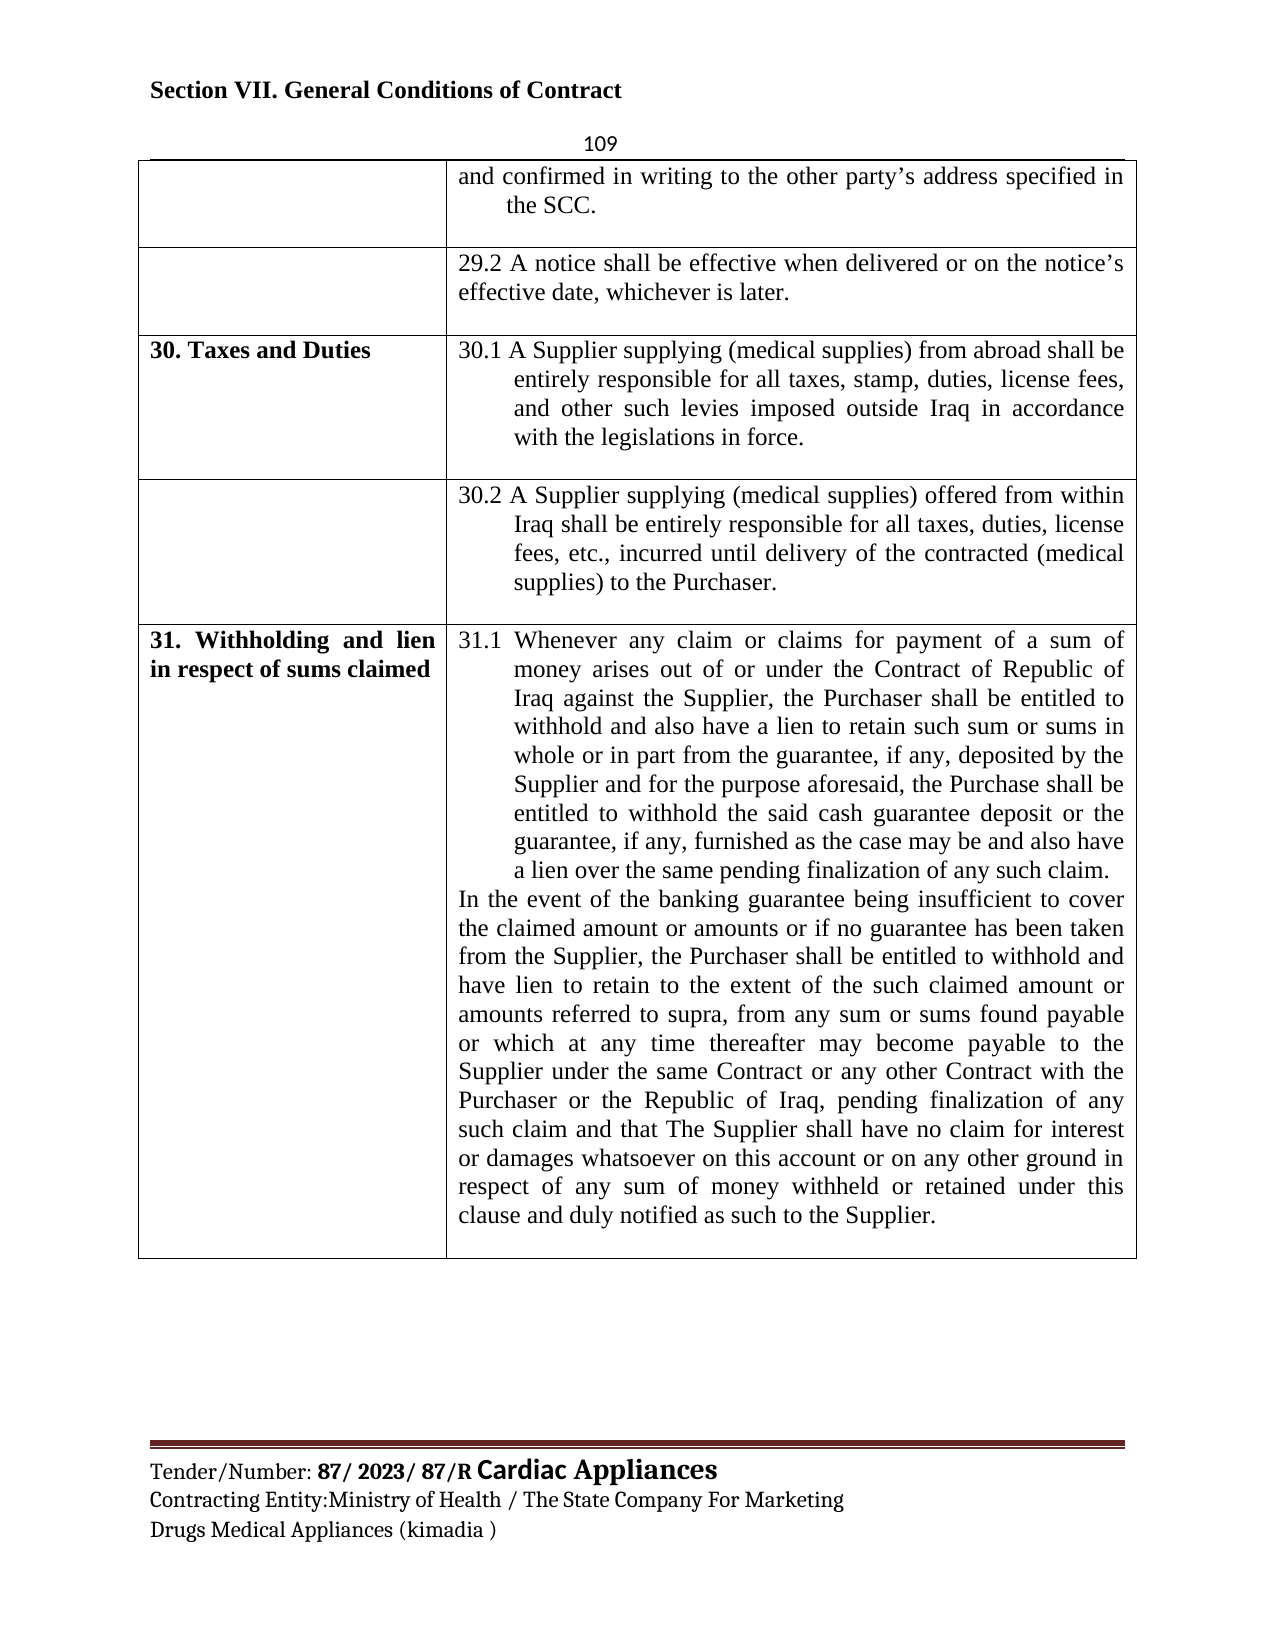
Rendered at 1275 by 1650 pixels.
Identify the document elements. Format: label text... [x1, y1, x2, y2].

table_cell 30. Taxes and Duties [139, 336, 446, 479]
table_cell [139, 480, 446, 624]
table_header [139, 161, 446, 247]
table_cell [139, 248, 446, 334]
table_cell 29.2 A notice shall be effective when delivered or on the notice’s effective date, whichever is later. [447, 248, 1136, 334]
table_header and confirmed in writing to the other party’s address specified in the SCC. [447, 161, 1136, 247]
table_cell 30.2 A Supplier supplying (medical supplies) offered from within Iraq shall be entirely responsible for all taxes, duties, license fees, etc., incurred until delivery of the contracted (medical supplies) to the Purchaser. [447, 480, 1136, 624]
table_cell 31.1 Whenever any claim or claims for payment of a sum of money arises out of or under the Contract of Republic of Iraq against the Supplier, the Purchaser shall be entitled to withhold and also have a lien to retain such sum or sums in whole or in part from the guarantee, if any, deposited by the Supplier and for the purpose aforesaid, the Purchase shall be entitled to withhold the said cash guarantee deposit or the guarantee, if any, furnished as the case may be and also have a lien over the same pending finalization of any such claim. In the event of the banking guarantee being insufficient to cover the claimed amount or amounts or if no guarantee has been taken from the Supplier, the Purchaser shall be entitled to withhold and have lien to retain to the extent of the such claimed amount or amounts referred to supra, from any sum or sums found payable or which at any time thereafter may become payable to the Supplier under the same Contract or any other Contract with the Purchaser or the Republic of Iraq, pending finalization of any such claim and that The Supplier shall have no claim for interest or damages whatsoever on this account or on any other ground in respect of any sum of money withheld or retained under this clause and duly notified as such to the Supplier. [447, 625, 1136, 1258]
table_cell 30.1 A Supplier supplying (medical supplies) from abroad shall be entirely responsible for all taxes, stamp, duties, license fees, and other such levies imposed outside Iraq in accordance with the legislations in force. [447, 336, 1136, 479]
table_cell 31. Withholding and lien in respect of sums claimed [139, 625, 446, 1258]
